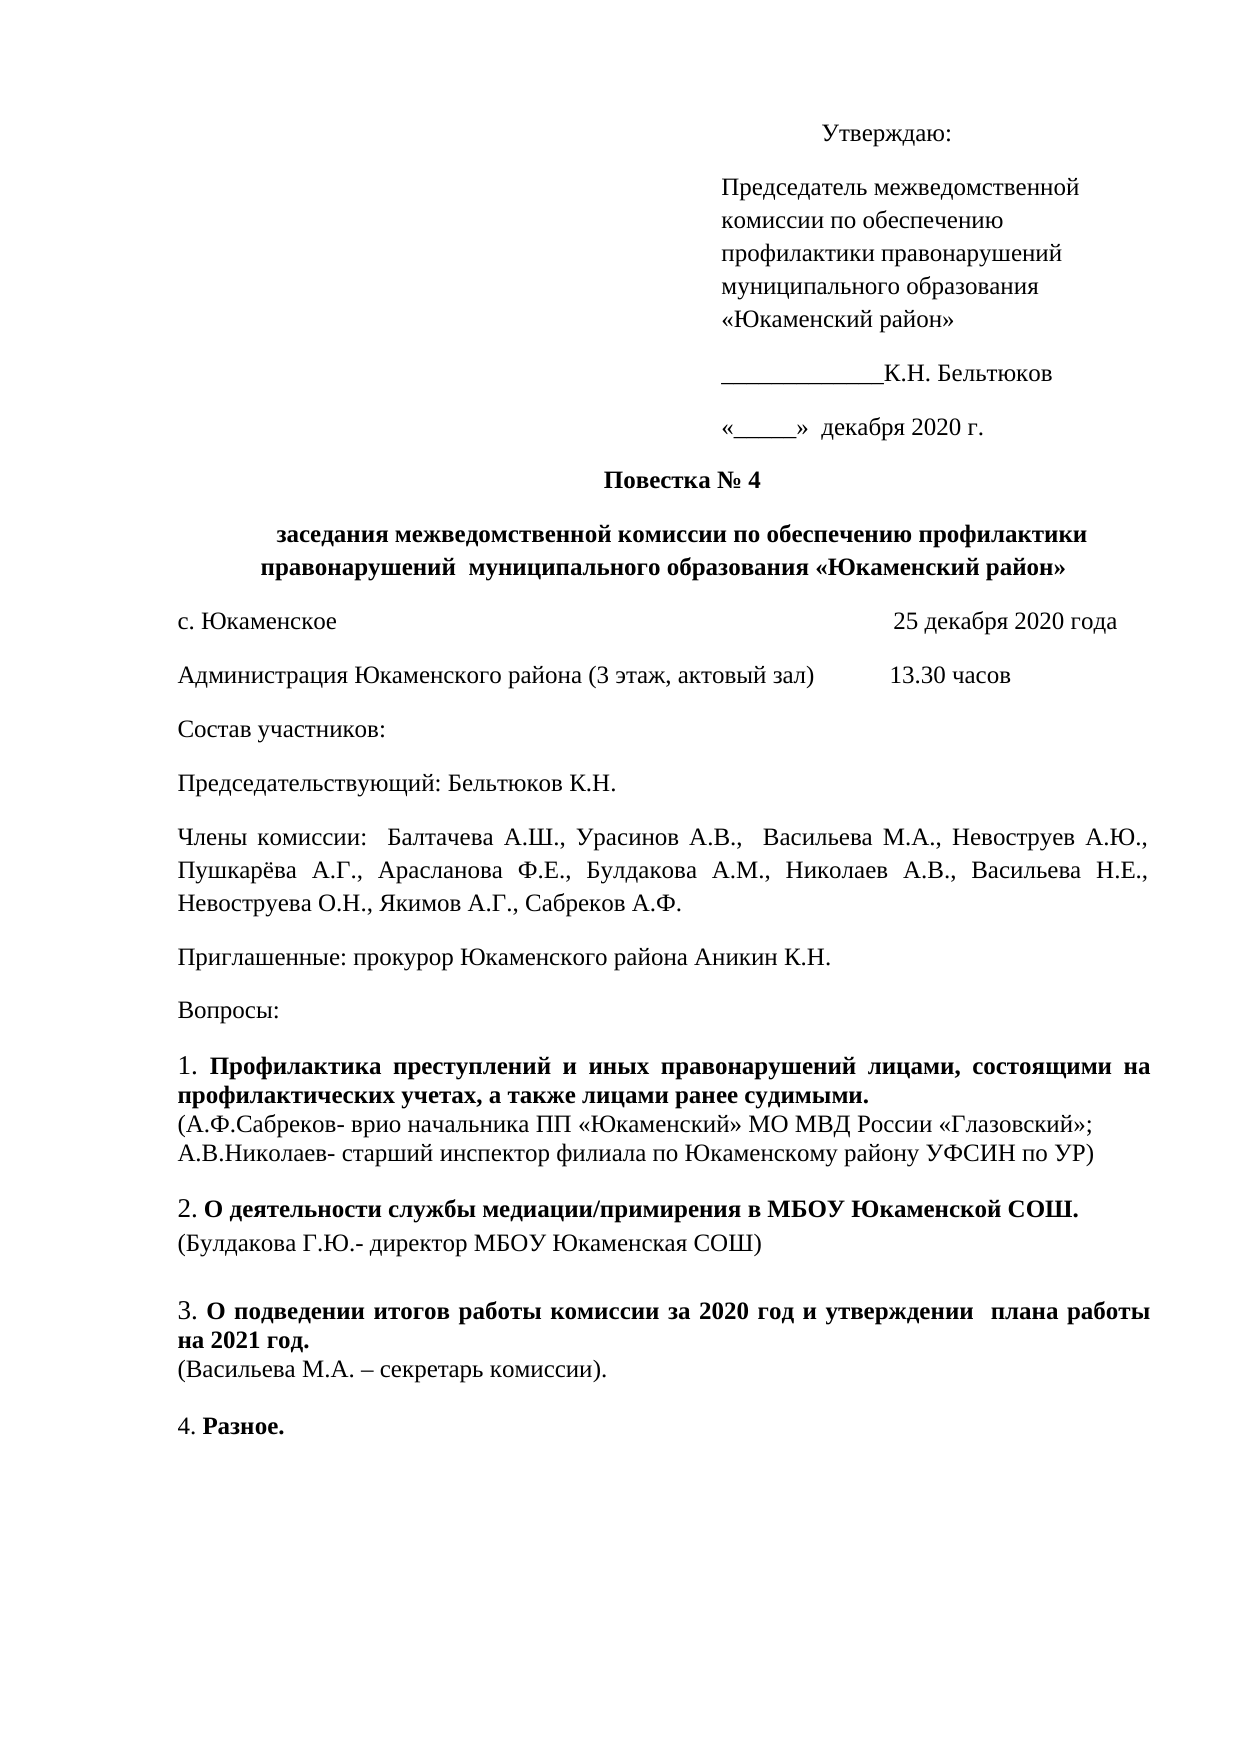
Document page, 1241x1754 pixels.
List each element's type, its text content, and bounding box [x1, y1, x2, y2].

text Администрация Юкаменского района (3 этаж, актовый зал) 13.30 часов [177, 660, 1149, 689]
text (Васильева М.А. – секретарь комиссии). [177, 1354, 1152, 1383]
text Приглашенные: прокурор Юкаменского района Аникин К.Н. [177, 942, 1149, 970]
text 4. Разное. [177, 1411, 1152, 1440]
text Повестка № 4 [177, 466, 1149, 494]
text с. Юкаменское 25 декабря 2020 года [177, 606, 1149, 635]
text А.В.Николаев- старший инспектор филиала по Юкаменскому району УФСИН по УР) [177, 1138, 1152, 1167]
text Утверждаю: [721, 118, 1149, 147]
text (А.Ф.Сабреков- врио начальника ПП «Юкаменский» МО МВД России «Глазовский»; [177, 1109, 1116, 1138]
text _____________К.Н. Бельтюков [721, 358, 1149, 387]
text Председательствующий: Бельтюков К.Н. [177, 768, 1149, 797]
text Состав участников: [177, 714, 1149, 743]
text 2. О деятельности службы медиации/примирения в МБОУ Юкаменской СОШ. [177, 1192, 1152, 1223]
text Председатель межведомственной комиссии по обеспечению профилактики правонарушений муниципального образования «Юкаменский район» [721, 172, 1149, 333]
text «_____» декабря 2020 г. [721, 412, 1149, 441]
text 1. Профилактика преступлений и иных правонарушений лицами, состоящими на профилактических учетах, а также лицами ранее судимыми. [177, 1049, 1152, 1109]
text Вопросы: [177, 996, 1152, 1024]
text Члены комиссии: Балтачева А.Ш., Урасинов А.В., Васильева М.А., Невоструев А.Ю., Пушкарёва А.Г., Арасланова Ф.Е., Булдакова А.М., Николаев А.В., Васильева Н.Е., Невоструева О.Н., Якимов А.Г., Сабреков А.Ф. [177, 822, 1149, 917]
text заседания межведомственной комиссии по обеспечению профилактики правонарушений муниципального образования «Юкаменский район» [177, 519, 1149, 581]
text 3. О подведении итогов работы комиссии за 2020 год и утверждении плана работы на 2021 год. [177, 1294, 1152, 1354]
text (Булдакова Г.Ю.- директор МБОУ Юкаменская СОШ) [177, 1228, 1152, 1257]
